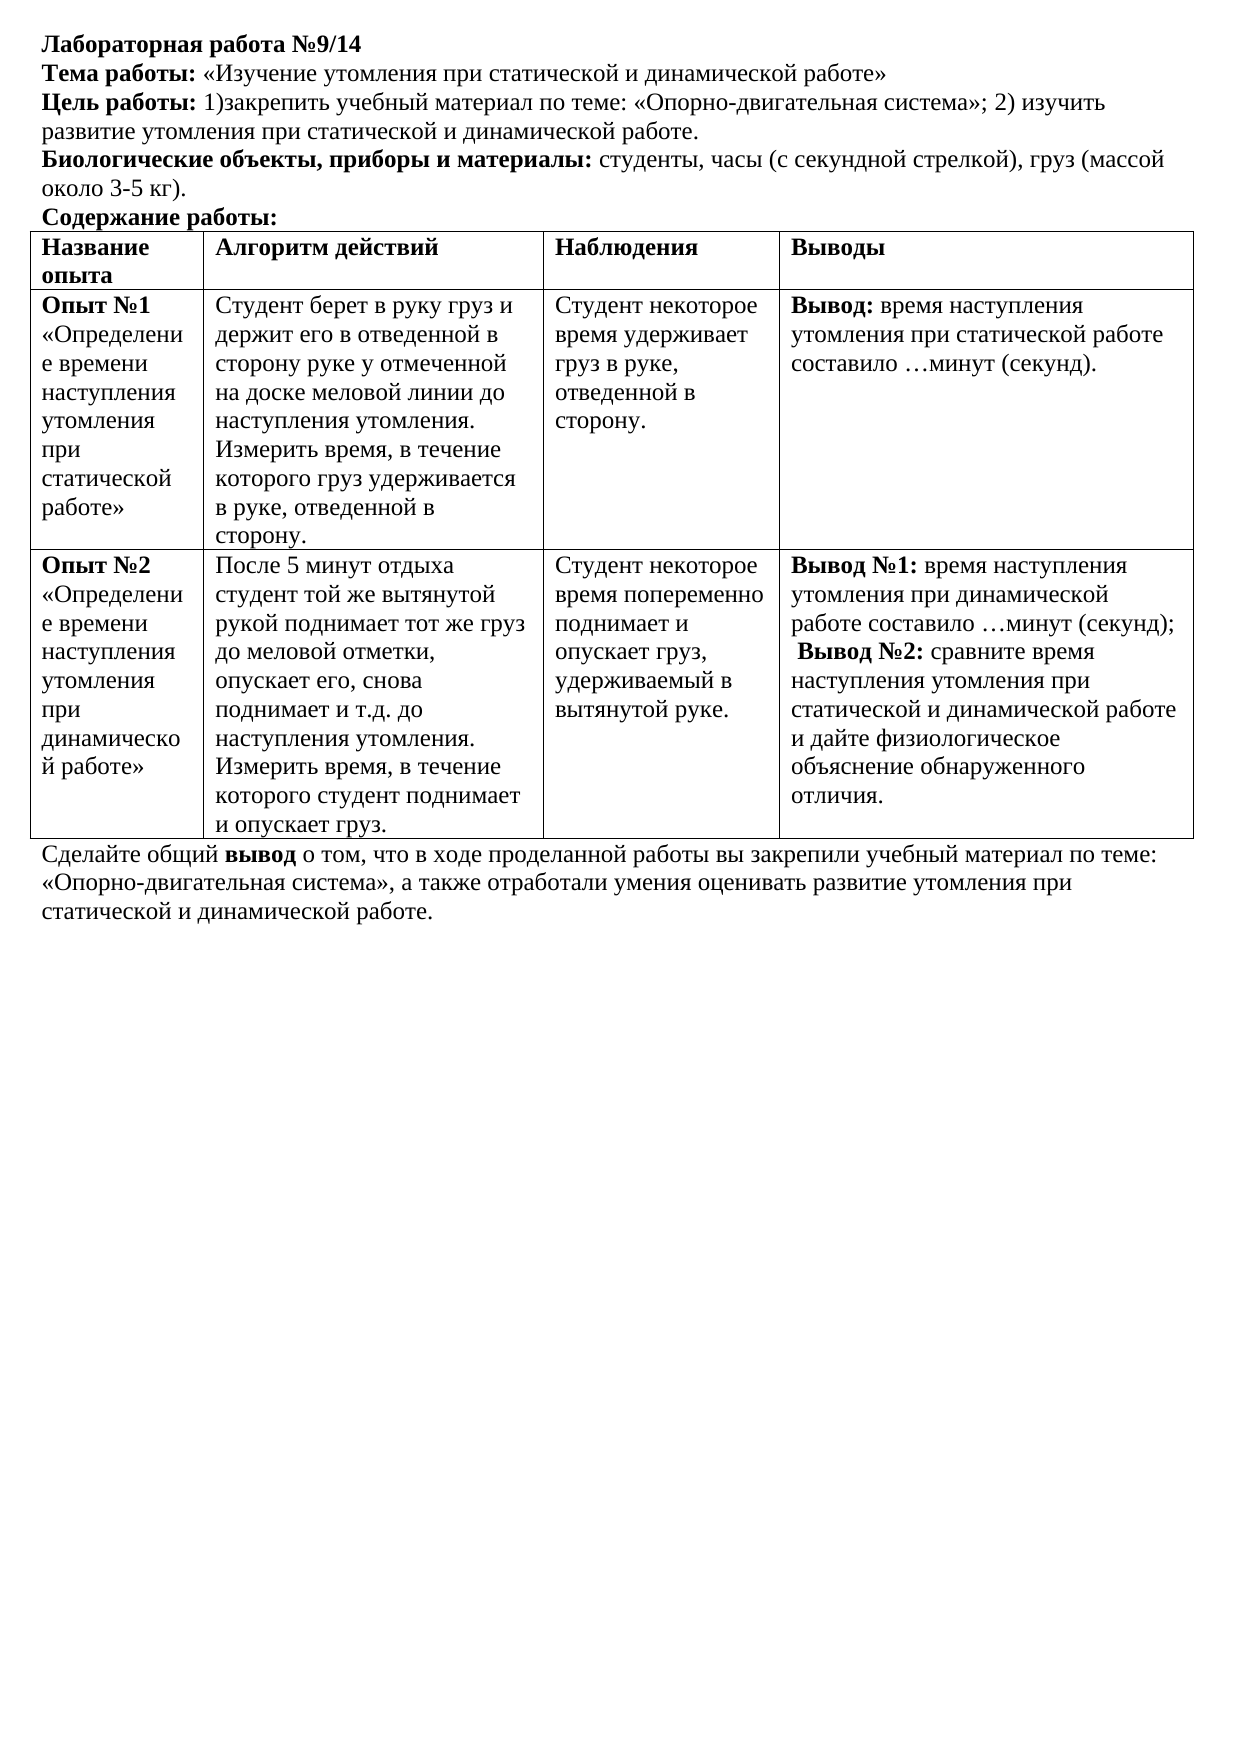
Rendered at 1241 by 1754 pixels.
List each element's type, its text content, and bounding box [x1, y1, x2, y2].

text Содержание работы: [41, 202, 1199, 231]
table_header Название опыта [31, 232, 203, 289]
table_cell Вывод №1: время наступления утомления при динамической работе составило …минут (секунд); Вывод №2: сравните время наступления утомления при статической и динамической работе и дайте физиологическое объяснение обнаруженного отличия. [780, 550, 1193, 838]
text Тема работы: «Изучение утомления при статической и динамической работе» [41, 58, 1199, 87]
table_cell Вывод: время наступления утомления при статической работе составило …минут (секунд). [780, 290, 1193, 549]
table_header Выводы [780, 232, 1193, 289]
table_cell Студент берет в руку груз и держит его в отведенной в сторону руке у отмеченной на доске меловой линии до наступления утомления. Измерить время, в течение которого груз удерживается в руке, отведенной в сторону. [204, 290, 543, 549]
text Лабораторная работа №9/14 [41, 29, 1199, 58]
table_cell Опыт №1 «Определение времени наступления утомления при статической работе» [31, 290, 203, 549]
table_cell После 5 минут отдыха студент той же вытянутой рукой поднимает тот же груз до меловой отметки, опускает его, снова поднимает и т.д. до наступления утомления. Измерить время, в течение которого студент поднимает и опускает груз. [204, 550, 543, 838]
text Биологические объекты, приборы и материалы: студенты, часы (с секундной стрелкой), груз (массой около 3-5 кг). [41, 144, 1199, 202]
text Сделайте общий вывод о том, что в ходе проделанной работы вы закрепили учебный материал по теме: «Опорно-двигательная система», а также отработали умения оценивать развитие утомления при статической и динамической работе. [41, 839, 1199, 925]
text Цель работы: 1)закрепить учебный материал по теме: «Опорно-двигательная система»; 2) изучить развитие утомления при статической и динамической работе. [41, 87, 1199, 144]
table_header Алгоритм действий [204, 232, 543, 289]
table_cell Опыт №2 «Определение времени наступления утомления при динамической работе» [31, 550, 203, 838]
table_cell Студент некоторое время удерживает груз в руке, отведенной в сторону. [544, 290, 779, 549]
table_cell Студент некоторое время попеременно поднимает и опускает груз, удерживаемый в вытянутой руке. [544, 550, 779, 838]
table_header Наблюдения [544, 232, 779, 289]
